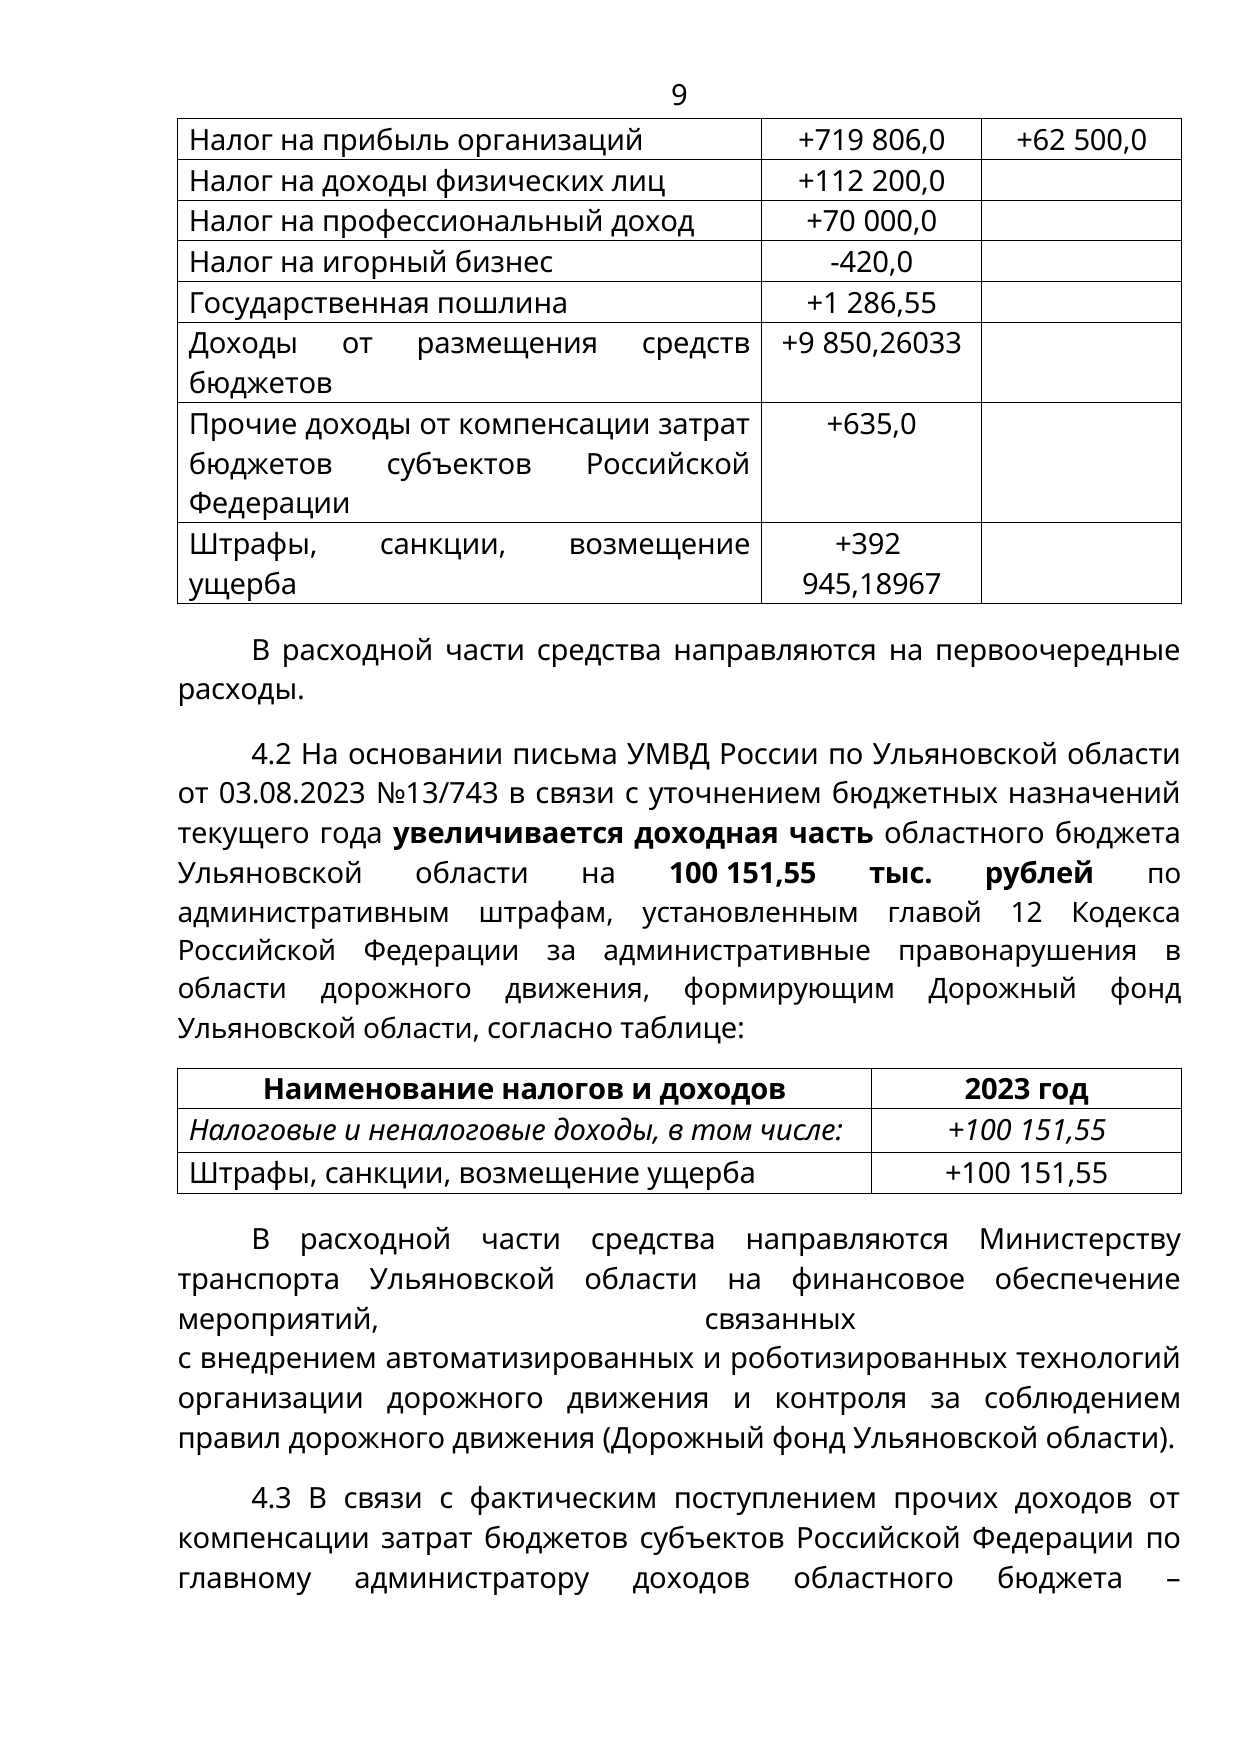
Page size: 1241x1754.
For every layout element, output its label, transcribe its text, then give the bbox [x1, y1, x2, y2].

table_cell Доходы от размещения средств бюджетов [178, 323, 761, 402]
table_cell Налог на прибыль организаций [178, 119, 761, 159]
table_cell +70 000,0 [762, 201, 981, 240]
table_cell Штрафы, санкции, возмещение ущерба [178, 1153, 871, 1192]
table_cell [982, 282, 1181, 322]
table_cell [982, 160, 1181, 199]
table_cell +635,0 [762, 403, 981, 522]
text 4.2 На основании письма УМВД России по Ульяновской области от 03.08.2023 №13/743 в связи с уточнением бюджетных назначений текущего года увеличивается доходная часть областного бюджета Ульяновской области на 100 151,55 тыс. рублей по административным штрафам, установленным главой 12 Кодекса Российской Федерации за административные правонарушения в области дорожного движения, формирующим Дорожный фонд Ульяновской области, согласно таблице: [177, 733, 1181, 1047]
table_header 2023 год [872, 1069, 1181, 1108]
table_cell +100 151,55 [872, 1153, 1181, 1192]
table_cell +100 151,55 [872, 1109, 1181, 1152]
table_header Наименование налогов и доходов [178, 1069, 871, 1108]
table_cell +719 806,0 [762, 119, 981, 159]
table_cell [982, 323, 1181, 402]
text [177, 1477, 1181, 1597]
table_cell [982, 523, 1181, 603]
table_cell Налог на игорный бизнес [178, 241, 761, 281]
table_cell +392 945,18967 [762, 523, 981, 603]
text В расходной части средства направляются Министерству транспорта Ульяновской области на финансовое обеспечение мероприятий, связанных с внедрением автоматизированных и роботизированных технологий организации дорожного движения и контроля за соблюдением правил дорожного движения (Дорожный фонд Ульяновской области). [177, 1218, 1181, 1457]
table_cell [982, 403, 1181, 522]
table_cell [982, 201, 1181, 240]
text В расходной части средства направляются на первоочередные расходы. [177, 629, 1181, 708]
table_cell +112 200,0 [762, 160, 981, 199]
table_cell +1 286,55 [762, 282, 981, 322]
table_cell Налог на доходы физических лиц [178, 160, 761, 199]
table_cell Штрафы, санкции, возмещение ущерба [178, 523, 761, 603]
table_cell +9 850,26033 [762, 323, 981, 402]
table_cell Прочие доходы от компенсации затрат бюджетов субъектов Российской Федерации [178, 403, 761, 522]
table_cell Государственная пошлина [178, 282, 761, 322]
table_cell [982, 241, 1181, 281]
table_cell -420,0 [762, 241, 981, 281]
table_cell Налог на профессиональный доход [178, 201, 761, 240]
table_cell Налоговые и неналоговые доходы, в том числе: [178, 1109, 871, 1152]
table_cell +62 500,0 [982, 119, 1181, 159]
